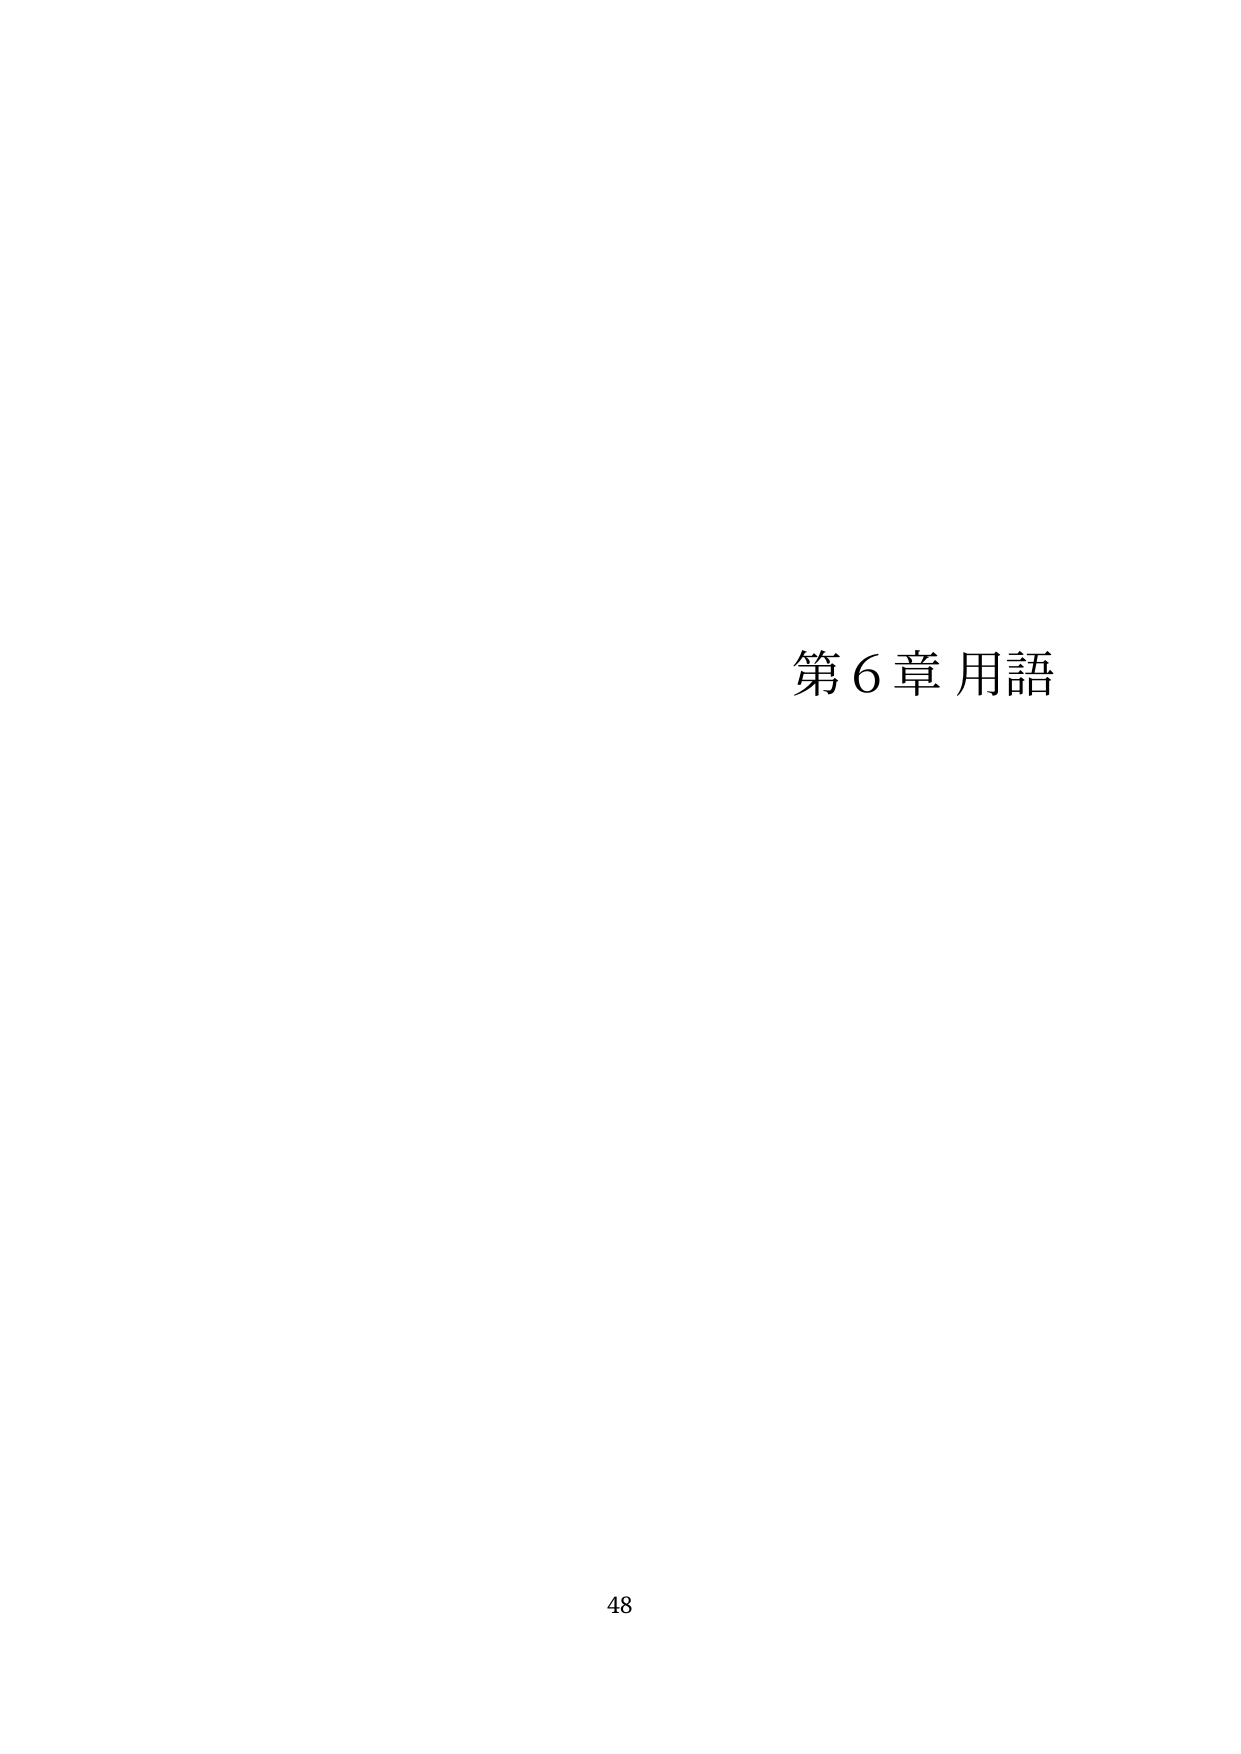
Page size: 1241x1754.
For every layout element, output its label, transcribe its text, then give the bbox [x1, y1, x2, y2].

subtitle 第６章 用語 [792, 561, 1091, 707]
